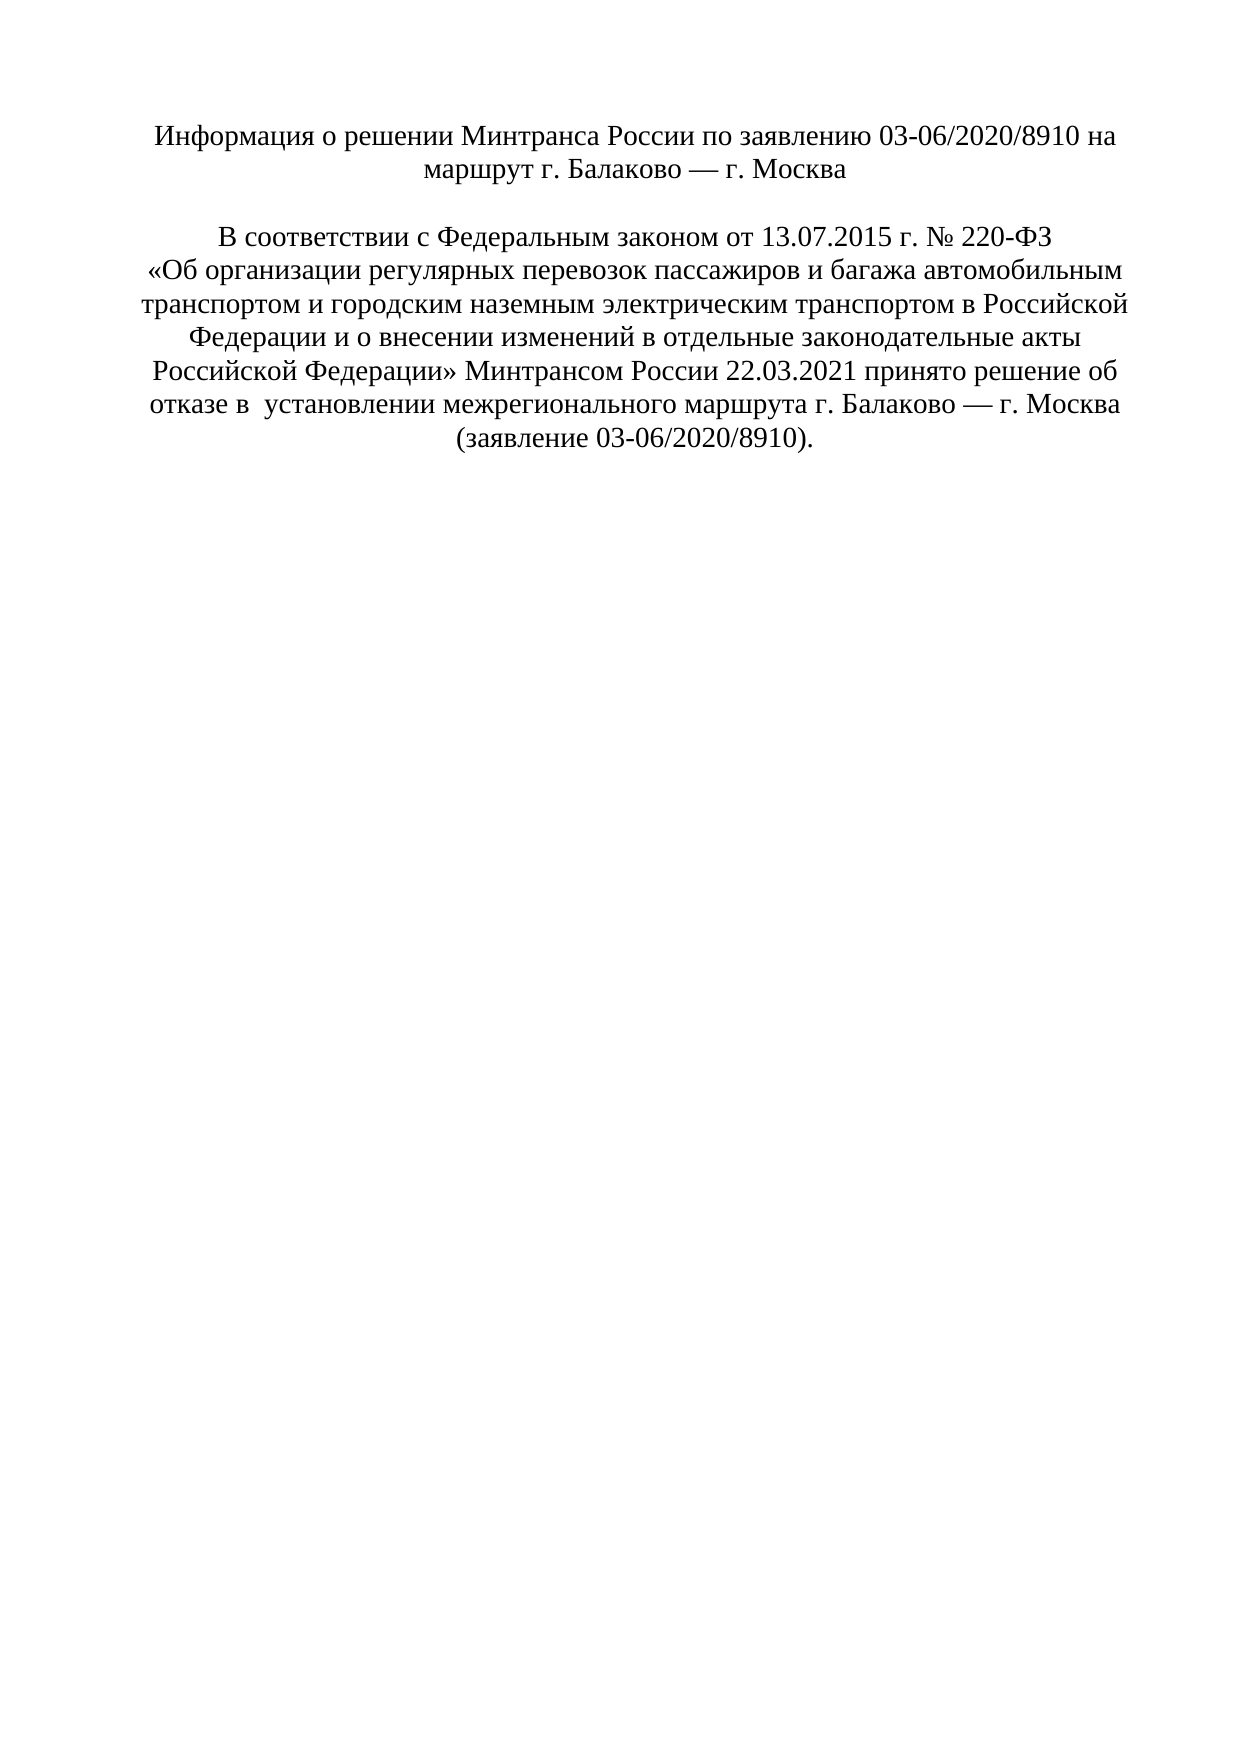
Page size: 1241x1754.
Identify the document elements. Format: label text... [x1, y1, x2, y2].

text Информация о решении Минтранса России по заявлению 03-06/2020/8910 на маршрут г. Балаково — г. Москва [118, 118, 1152, 185]
text В соответствии с Федеральным законом от 13.07.2015 г. № 220-ФЗ «Об организации регулярных перевозок пассажиров и багажа автомобильным транспортом и городским наземным электрическим транспортом в Российской Федерации и о внесении изменений в отдельные законодательные акты Российской Федерации» Минтрансом России 22.03.2021 принято решение об отказе в установлении межрегионального маршрута г. Балаково — г. Москва (заявление 03-06/2020/8910). [118, 219, 1152, 453]
